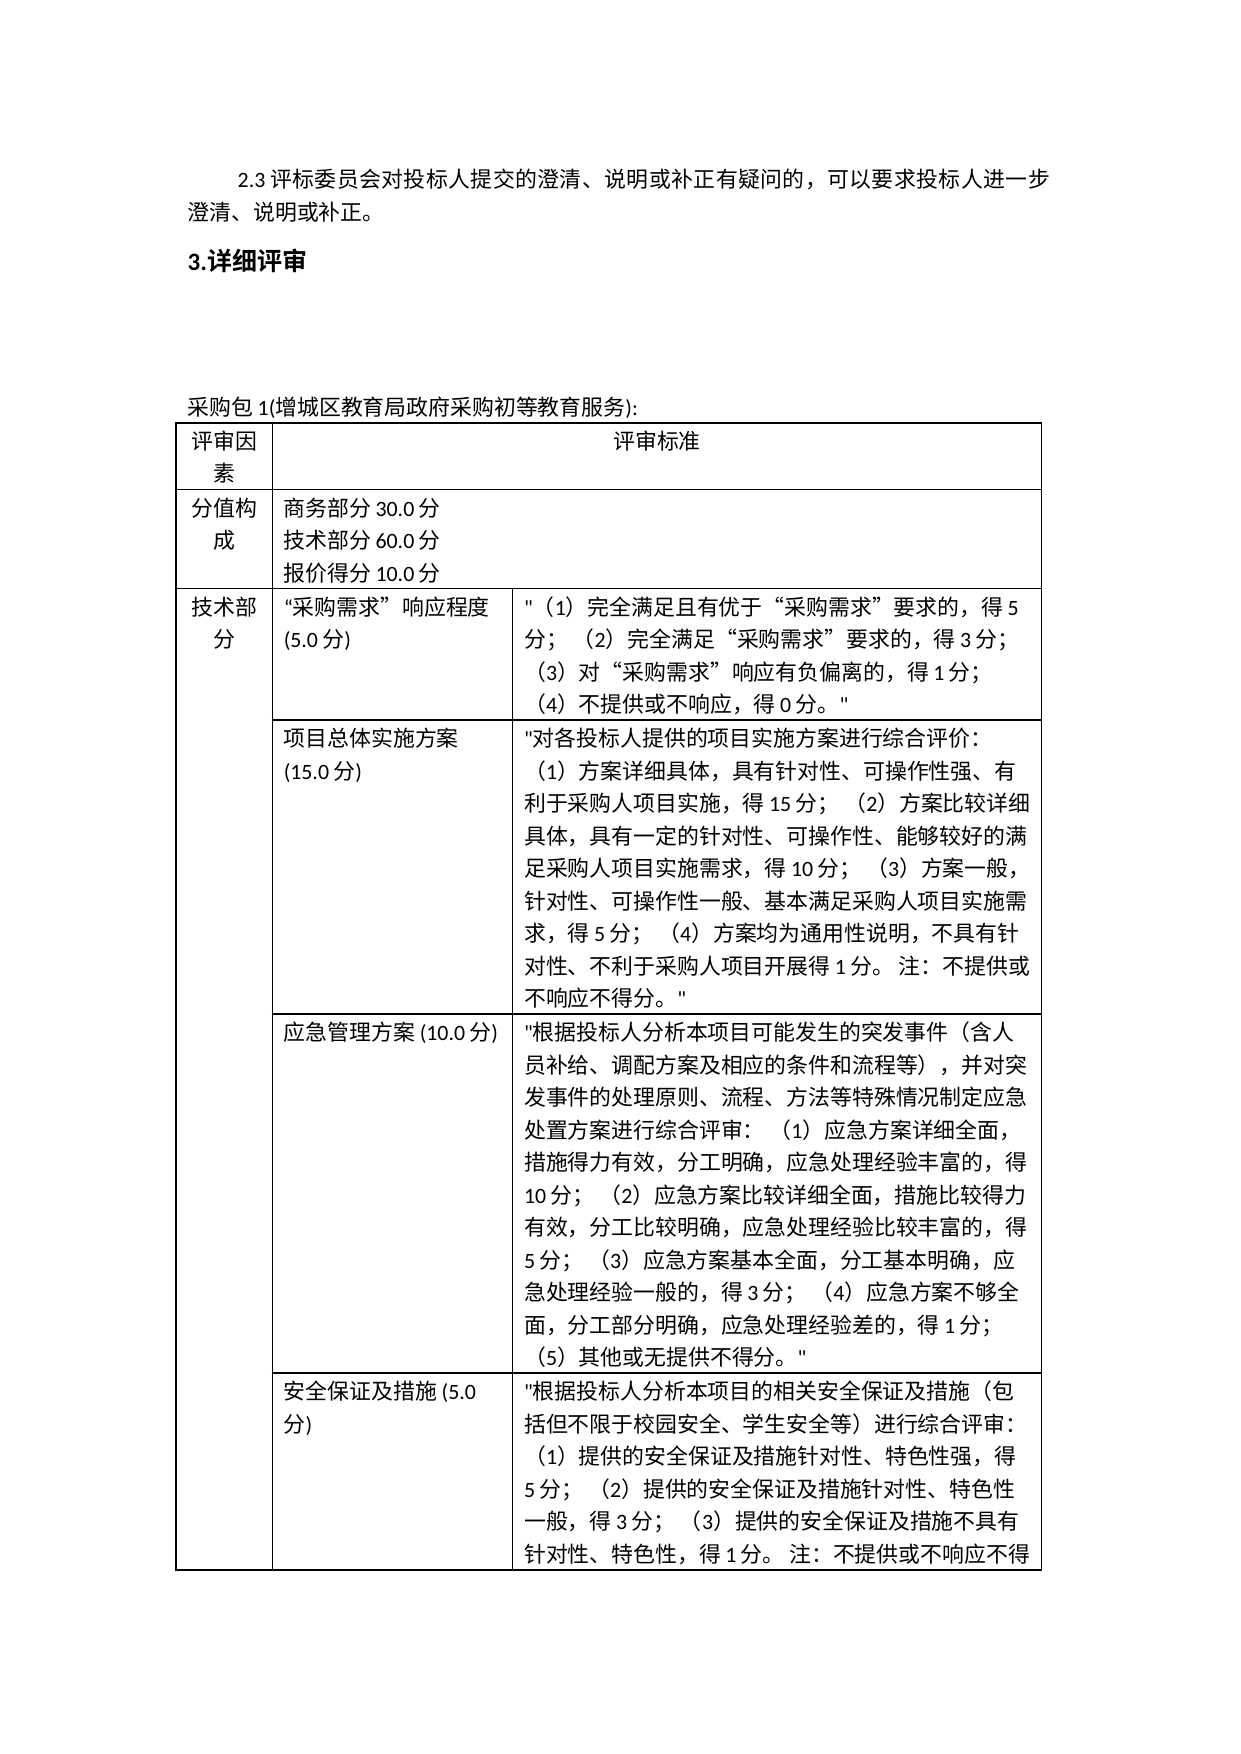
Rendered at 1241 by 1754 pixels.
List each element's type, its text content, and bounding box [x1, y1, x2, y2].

text 采购包1(增城区教育局政府采购初等教育服务): [187, 389, 1053, 422]
table_cell 商务部分30.0分 技术部分60.0分 报价得分10.0分 [273, 490, 1041, 588]
table_header 评审因素 [177, 424, 272, 488]
table_cell 技术部分 [177, 589, 272, 1569]
table_cell "对各投标人提供的项目实施方案进行综合评价： （1）方案详细具体，具有针对性、可操作性强、有利于采购人项目实施，得15分； （2）方案比较详细具体，具有一定的针对性、可操作性、能够较好的满足采购人项目实施需求，得10分； （3）方案一般，针对性、可操作性一般、基本满足采购人项目实施需求，得5分； （4）方案均为通用性说明，不具有针对性、不利于采购人项目开展得1分。 注：不提供或不响应不得分。" [513, 721, 1041, 1013]
table_cell 应急管理方案 (10.0分) [273, 1015, 512, 1372]
table_cell 项目总体实施方案 (15.0分) [273, 721, 512, 1013]
table_header 评审标准 [273, 424, 1041, 488]
table_cell “采购需求”响应程度 (5.0分) [273, 589, 512, 719]
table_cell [513, 1374, 1041, 1569]
table_cell 分值构成 [177, 490, 272, 588]
text 2.3评标委员会对投标人提交的澄清、说明或补正有疑问的，可以要求投标人进一步澄清、说明或补正。 [187, 162, 1053, 227]
table_cell "根据投标人分析本项目可能发生的突发事件（含人员补给、调配方案及相应的条件和流程等），并对突发事件的处理原则、流程、方法等特殊情况制定应急处置方案进行综合评审： （1）应急方案详细全面，措施得力有效，分工明确，应急处理经验丰富的，得10分； （2）应急方案比较详细全面，措施比较得力有效，分工比较明确，应急处理经验比较丰富的，得5分； （3）应急方案基本全面，分工基本明确，应急处理经验一般的，得3分； （4）应急方案不够全面，分工部分明确，应急处理经验差的，得1分； （5）其他或无提供不得分。" [513, 1015, 1041, 1372]
table_cell 安全保证及措施 (5.0分) [273, 1374, 512, 1569]
table_cell "（1）完全满足且有优于“采购需求”要求的，得5分； （2）完全满足“采购需求”要求的，得3分； （3）对“采购需求”响应有负偏离的，得1分； （4）不提供或不响应，得0分。" [513, 589, 1041, 719]
text 3.详细评审 [187, 227, 1053, 292]
